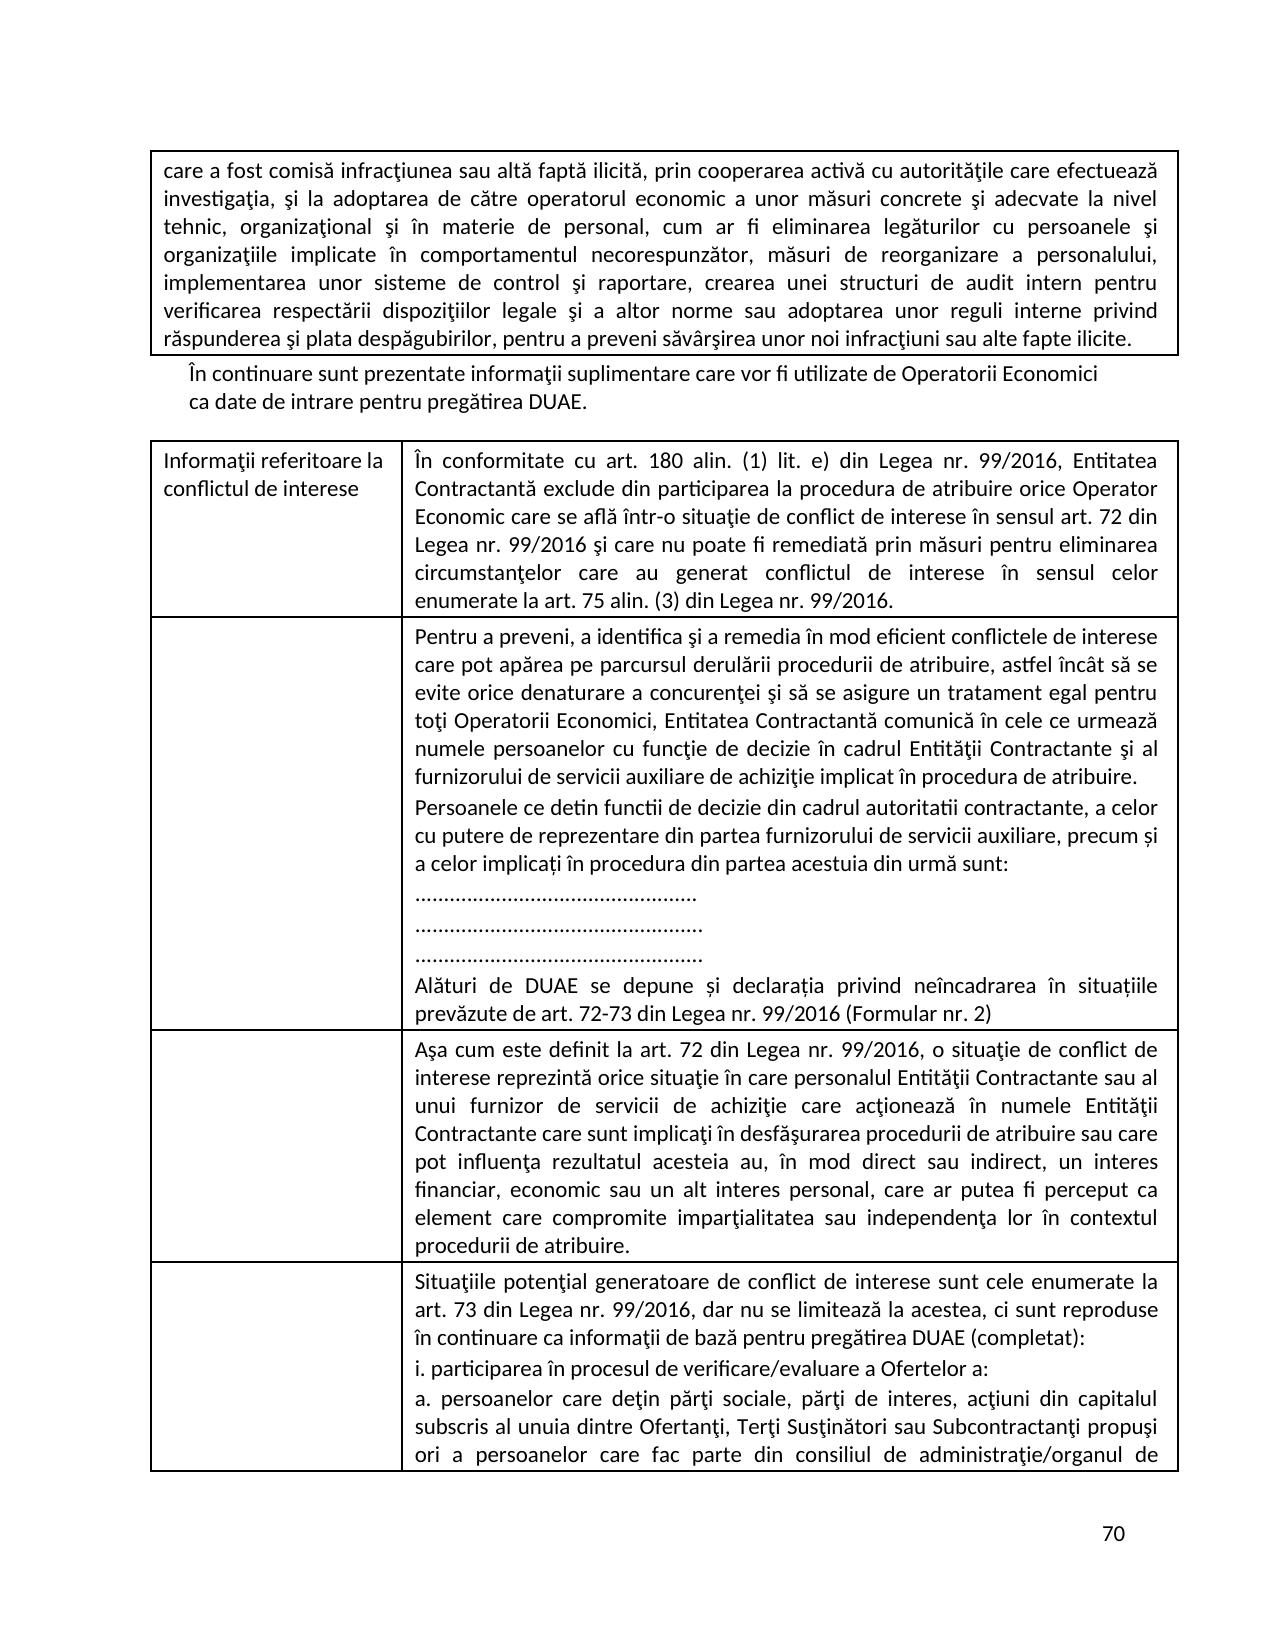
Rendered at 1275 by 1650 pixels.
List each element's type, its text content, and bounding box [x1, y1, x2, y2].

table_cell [403, 1263, 1177, 1470]
text În continuare sunt prezentate informaţii suplimentare care vor fi utilizate de Operatorii Economici ca date de intrare pentru pregătirea DUAE. [189, 359, 1125, 415]
table_cell Aşa cum este definit la art. 72 din Legea nr. 99/2016, o situaţie de conflict de interese reprezintă orice situaţie în care personalul Entităţii Contractante sau al unui furnizor de servicii de achiziţie care acţionează în numele Entităţii Contractante care sunt implicaţi în desfăşurarea procedurii de atribuire sau care pot influenţa rezultatul acesteia au, în mod direct sau indirect, un interes financiar, economic sau un alt interes personal, care ar putea fi perceput ca element care compromite imparţialitatea sau independenţa lor în contextul procedurii de atribuire. [403, 1031, 1177, 1261]
table_cell [152, 618, 401, 1029]
table_cell [152, 1031, 401, 1261]
table_cell [152, 1263, 401, 1470]
table_cell Pentru a preveni, a identifica şi a remedia în mod eficient conflictele de interese care pot apărea pe parcursul derulării procedurii de atribuire, astfel încât să se evite orice denaturare a concurenţei şi să se asigure un tratament egal pentru toţi Operatorii Economici, Entitatea Contractantă comunică în cele ce urmează numele persoanelor cu funcţie de decizie în cadrul Entităţii Contractante şi al furnizorului de servicii auxiliare de achiziţie implicat în procedura de atribuire. Persoanele ce detin functii de decizie din cadrul autoritatii contractante, a celor cu putere de reprezentare din partea furnizorului de servicii auxiliare, precum și a celor implicați în procedura din partea acestuia din urmă sunt: ................................................. .................................................. .................................................. Alături de DUAE se depune și declarația privind neîncadrarea în situațiile prevăzute de art. 72-73 din Legea nr. 99/2016 (Formular nr. 2) [403, 618, 1177, 1029]
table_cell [152, 152, 1177, 354]
table_header În conformitate cu art. 180 alin. (1) lit. e) din Legea nr. 99/2016, Entitatea Contractantă exclude din participarea la procedura de atribuire orice Operator Economic care se află într-o situaţie de conflict de interese în sensul art. 72 din Legea nr. 99/2016 şi care nu poate fi remediată prin măsuri pentru eliminarea circumstanţelor care au generat conflictul de interese în sensul celor enumerate la art. 75 alin. (3) din Legea nr. 99/2016. [403, 442, 1177, 616]
table_header Informaţii referitoare la conflictul de interese [152, 442, 401, 616]
